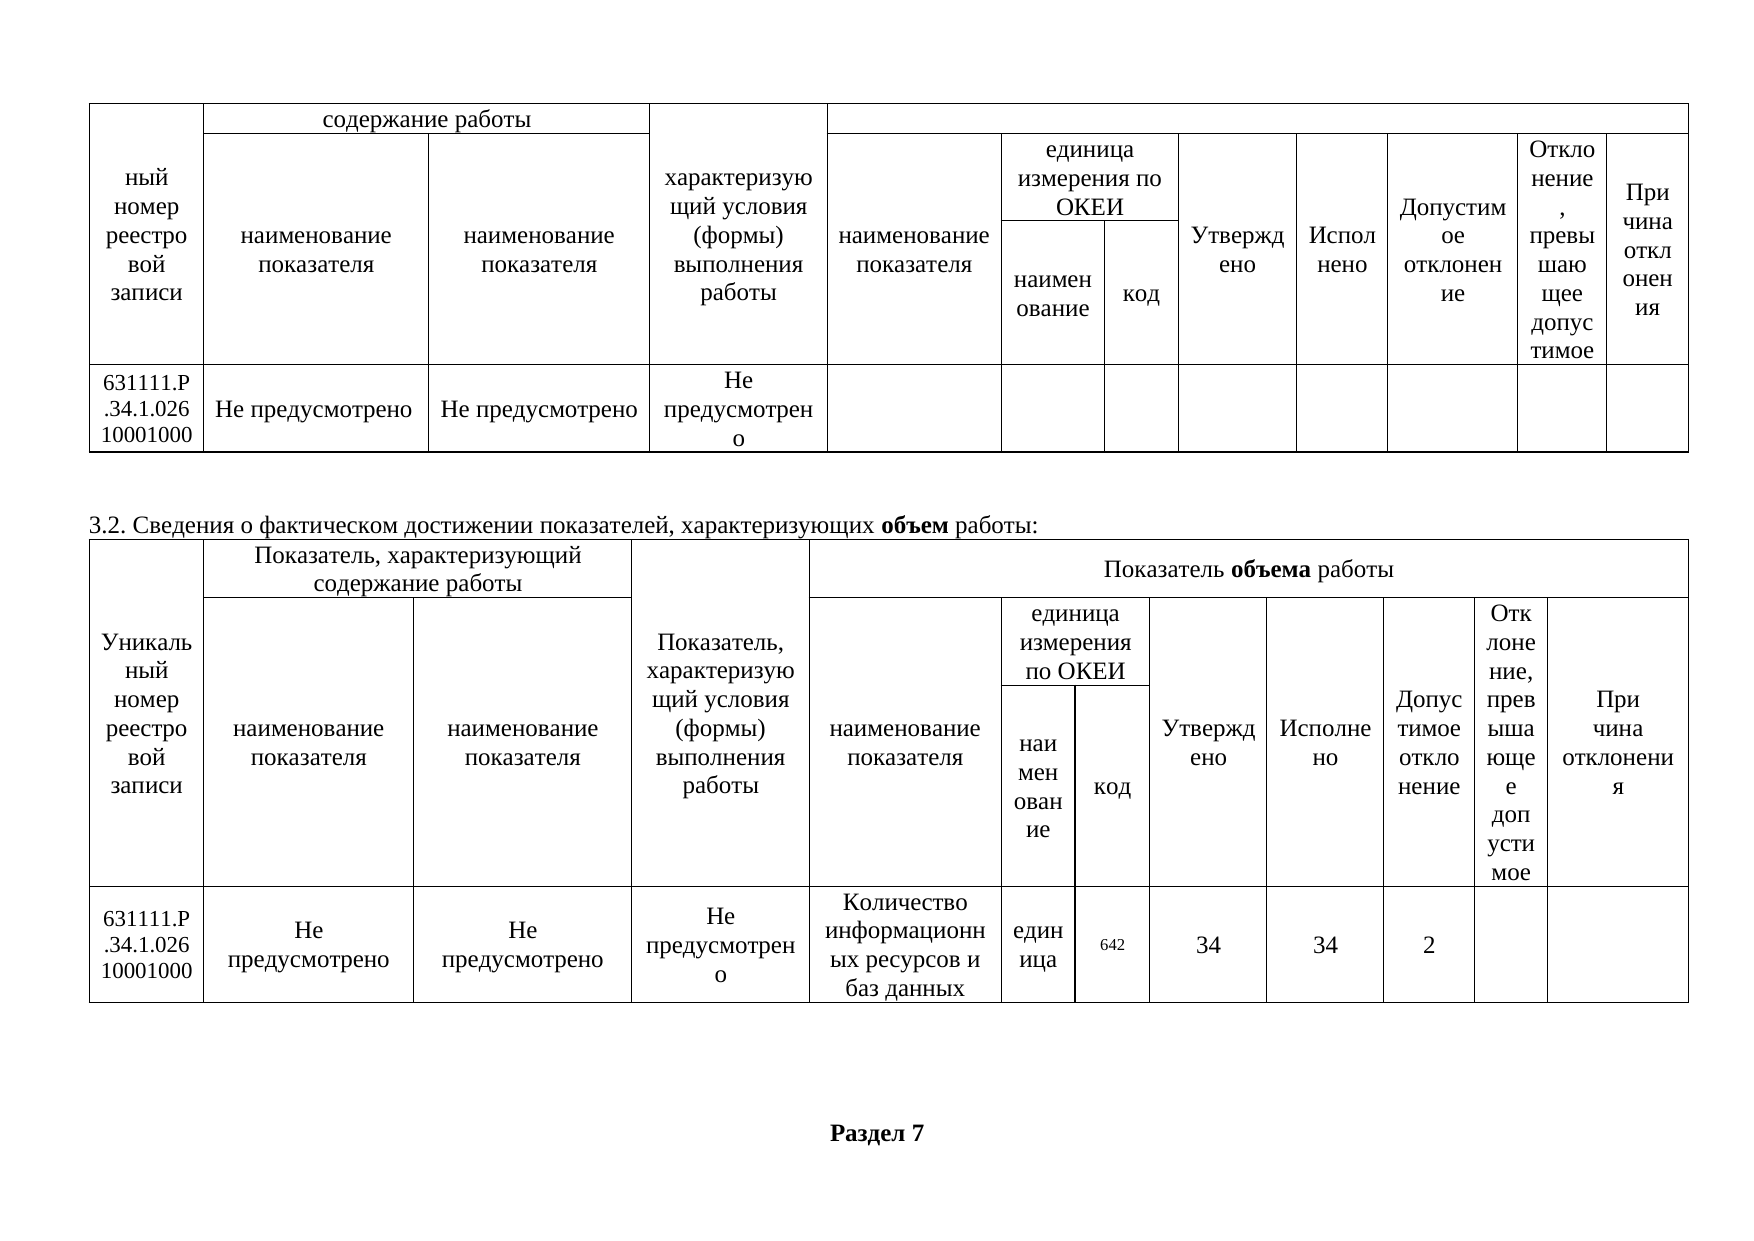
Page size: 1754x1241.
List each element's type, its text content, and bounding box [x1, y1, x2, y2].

table_cell код [1105, 221, 1178, 364]
table_cell наименование показателя [810, 598, 1001, 886]
table_cell Отклонение, превышающее допустимое [1475, 598, 1547, 886]
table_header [650, 104, 827, 364]
table_cell 2 [1384, 887, 1474, 1002]
table_header Показатель объема работы [810, 540, 1688, 597]
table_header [828, 104, 1688, 133]
table_cell наименование [1002, 221, 1104, 364]
table_cell [1105, 365, 1178, 451]
table_cell 34 [1267, 887, 1383, 1002]
table_cell Не предусмотрено [429, 365, 649, 451]
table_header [90, 104, 203, 364]
table_cell Не предусмотрено [204, 887, 413, 1002]
table_cell Исполнено [1267, 598, 1383, 886]
table_cell [1548, 887, 1688, 1002]
table_cell Не предусмотрено [414, 887, 631, 1002]
table_header Показатель, характеризующий условия (формы) выполнения работы [632, 540, 809, 886]
table_cell [1607, 365, 1688, 451]
table_cell При чина отклонения [1548, 598, 1688, 886]
table_cell [828, 365, 1001, 451]
table_cell наименование показателя [429, 134, 649, 364]
table_cell Не предусмотрено [204, 365, 428, 451]
table_cell Не предусмотрено [650, 365, 827, 451]
table_cell Утверждено [1150, 598, 1266, 886]
text Раздел 7 [89, 1118, 1665, 1147]
table_cell наименование показателя [414, 598, 631, 886]
table_header Уникальный номер реестровой записи [90, 540, 203, 886]
table_header Показатель, характеризующий содержание работы [204, 540, 631, 597]
table_cell Не предусмотрено [632, 887, 809, 1002]
table_cell код [1076, 686, 1149, 886]
table_cell [1002, 365, 1104, 451]
table_cell Исполнено [1297, 134, 1387, 364]
table_cell Допустимое отклонение [1388, 134, 1517, 364]
table_cell Отклонение, превышающее допустимое [1518, 134, 1606, 364]
table_cell При чина отклонения [1607, 134, 1688, 364]
table_cell наименование [1002, 686, 1074, 886]
table_cell [1518, 365, 1606, 451]
table_cell наименование показателя [204, 134, 428, 364]
table_cell Утверждено [1179, 134, 1296, 364]
table_cell Допустимое отклонение [1384, 598, 1474, 886]
table_cell Количество информационных ресурсов и баз данных [810, 887, 1001, 1002]
table_cell 642 [1076, 887, 1149, 1002]
table_cell единица измерения по ОКЕИ [1002, 598, 1149, 684]
table_cell наименование показателя [204, 598, 413, 886]
table_cell единица [1002, 887, 1074, 1002]
table_cell единица измерения по ОКЕИ [1002, 134, 1178, 220]
table_cell [1297, 365, 1387, 451]
text 3.2. Сведения о фактическом достижении показателей, характеризующих объем работы: [89, 510, 1665, 539]
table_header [204, 104, 649, 133]
table_cell 631111.Р.34.1.02610001000 [90, 365, 203, 451]
table_cell наименование показателя [828, 134, 1001, 364]
table_cell [1388, 365, 1517, 451]
table_cell [1475, 887, 1547, 1002]
table_cell 34 [1150, 887, 1266, 1002]
table_cell [1179, 365, 1296, 451]
table_cell 631111.Р.34.1.02610001000 [90, 887, 203, 1002]
